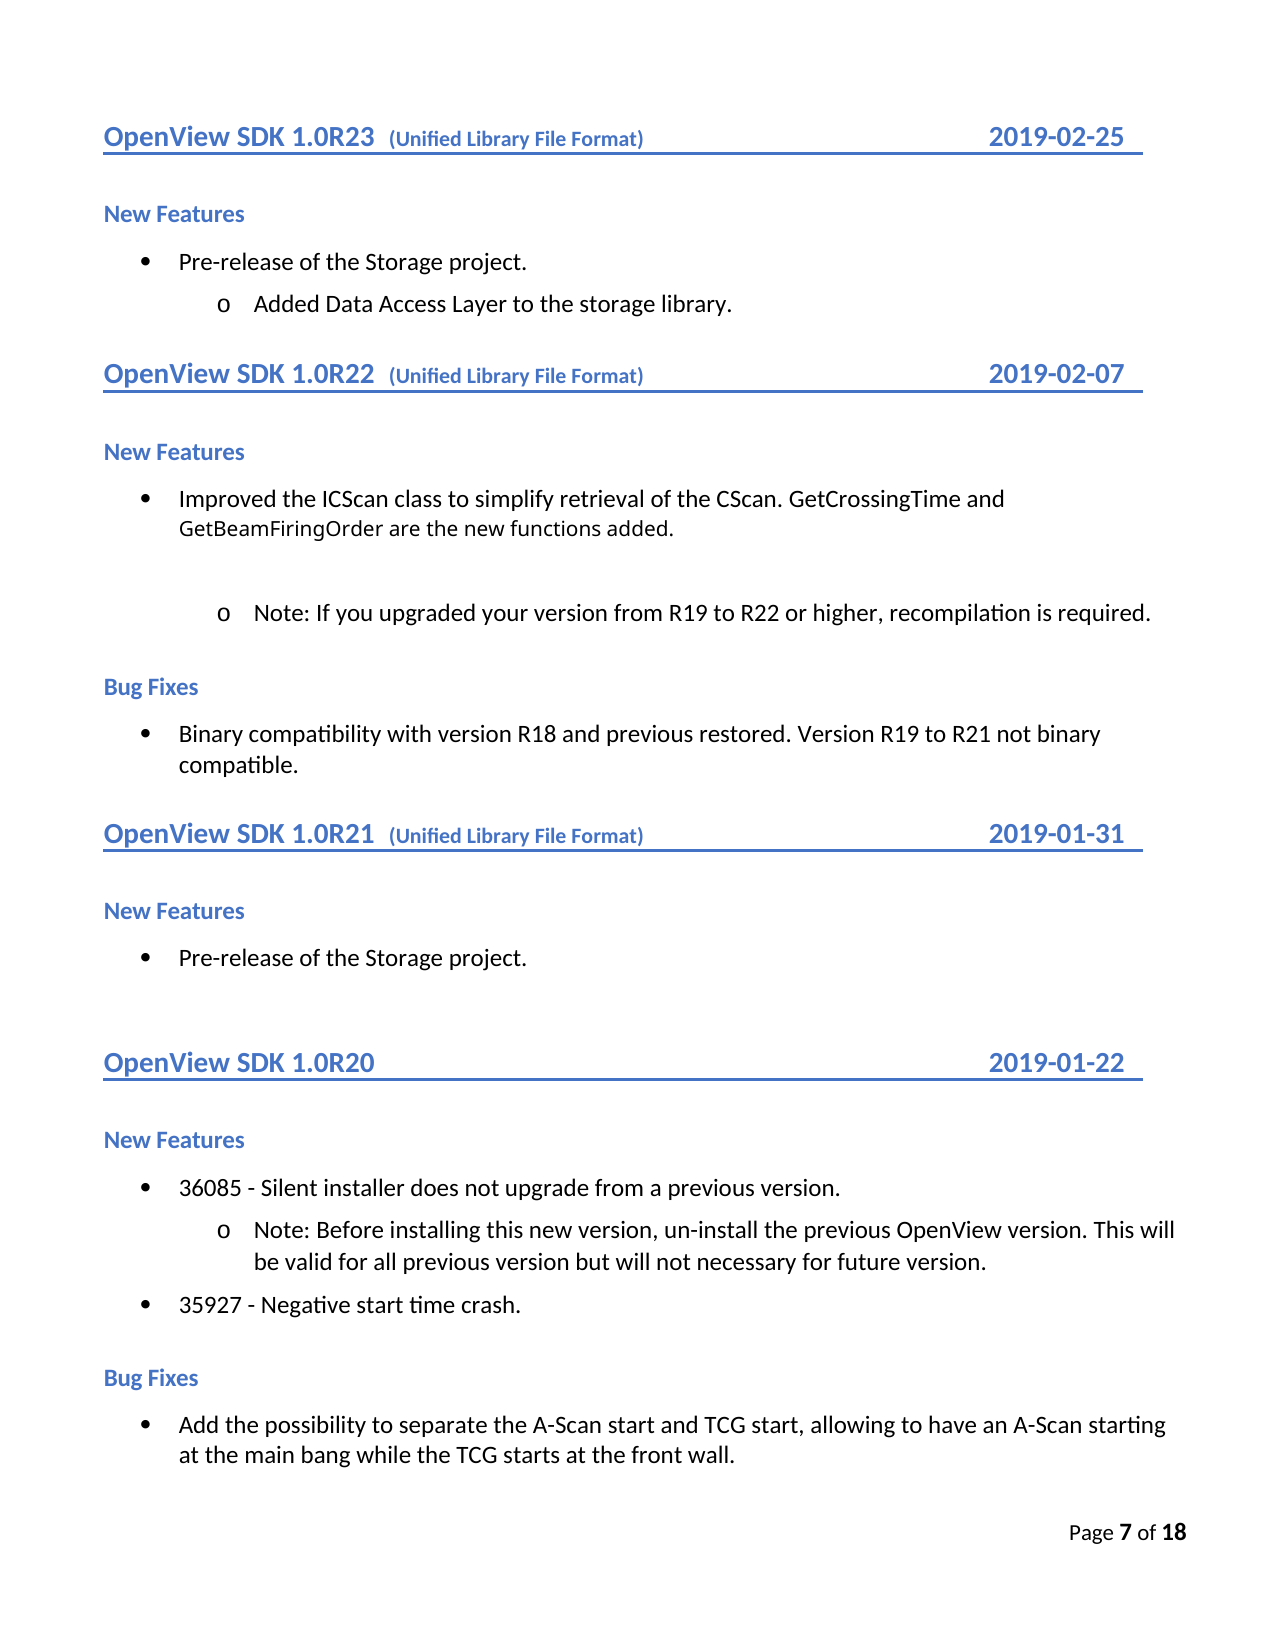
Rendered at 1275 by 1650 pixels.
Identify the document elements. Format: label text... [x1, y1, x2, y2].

subtitle OpenView SDK 1.0R21 (Unified Library File Format) 2019-01-31 [103, 815, 1186, 851]
subtitle OpenView SDK 1.0R22 (Unified Library File Format) 2019-02-07 [103, 356, 1186, 391]
list Add the possibility to separate the A-Scan start and TCG start, allowing to have an A-Scan starting at the main bang while the TCG starts at the front wall. [141, 1409, 1186, 1470]
list Note: If you upgraded your version from R19 to R22 or higher, recompilation is required. [216, 597, 1186, 628]
list 35927 - Negative start time crash. [141, 1289, 1186, 1319]
text New Features [103, 198, 1186, 229]
text Bug Fixes [103, 1362, 1186, 1392]
list Pre-release of the Storage project. [141, 246, 1186, 276]
subtitle OpenView SDK 1.0R20 2019-01-22 [103, 1044, 1186, 1080]
list Pre-release of the Storage project. [141, 942, 1186, 973]
text New Features [103, 1124, 1186, 1155]
list Note: Before installing this new version, un-install the previous OpenView version. This will be valid for all previous version but will not necessary for future version. [216, 1214, 1186, 1277]
text New Features [103, 436, 1186, 466]
list Improved the ICScan class to simplify retrieval of the CScan. GetCrossingTime and GetBeamFiringOrder are the new functions added. [141, 483, 1186, 542]
list Binary compatibility with version R18 and previous restored. Version R19 to R21 not binary compatible. [141, 718, 1186, 779]
subtitle OpenView SDK 1.0R23 (Unified Library File Format) 2019-02-25 [103, 118, 1186, 154]
text Bug Fixes [103, 671, 1186, 702]
list 36085 - Silent installer does not upgrade from a previous version. [141, 1172, 1186, 1202]
list Added Data Access Layer to the storage library. [216, 288, 1186, 320]
text New Features [103, 895, 1186, 926]
